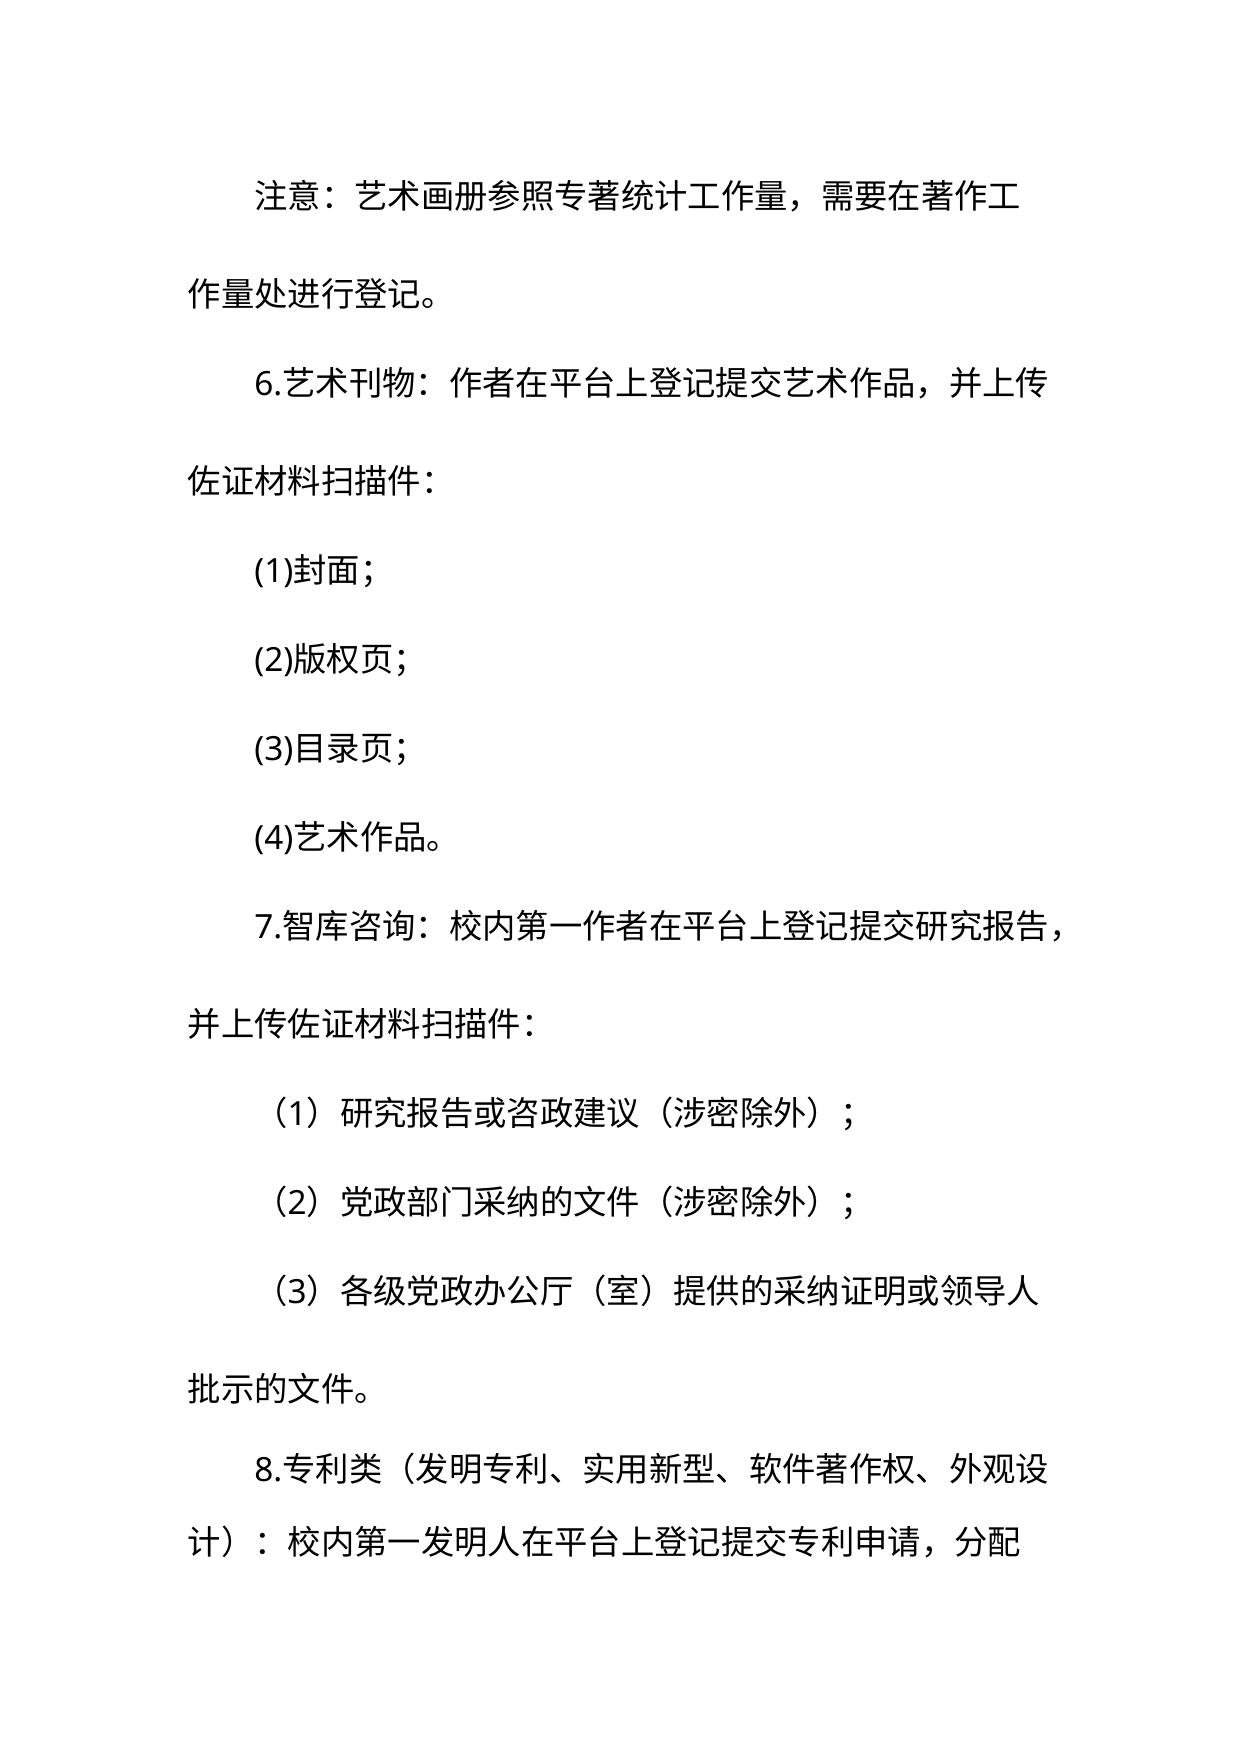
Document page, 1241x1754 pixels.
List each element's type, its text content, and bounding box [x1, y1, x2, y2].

list (4)艺术作品。 [187, 803, 1053, 868]
text 7.智库咨询：校内第一作者在平台上登记提交研究报告，并上传佐证材料扫描件： [187, 892, 1053, 1054]
text （1）研究报告或咨政建议（涉密除外）； [187, 1078, 1053, 1143]
text 8.专利类（发明专利、实用新型、软件著作权、外观设计）：校内第一发明人在平台上登记提交专利申请，分配好校内其他发明人贡献值，上传佐证材料扫描件： [187, 1443, 1053, 1564]
list (2)版权页； [187, 624, 1053, 689]
list (3)目录页； [187, 713, 1053, 778]
text 注意：艺术画册参照专著统计工作量，需要在著作工作量处进行登记。 [187, 162, 1053, 324]
text （2）党政部门采纳的文件（涉密除外）； [187, 1167, 1053, 1232]
text （3）各级党政办公厅（室）提供的采纳证明或领导人批示的文件。 [187, 1257, 1053, 1419]
list 6.艺术刊物：作者在平台上登记提交艺术作品，并上传佐证材料扫描件： [187, 348, 1053, 511]
list (1)封面； [187, 535, 1053, 600]
